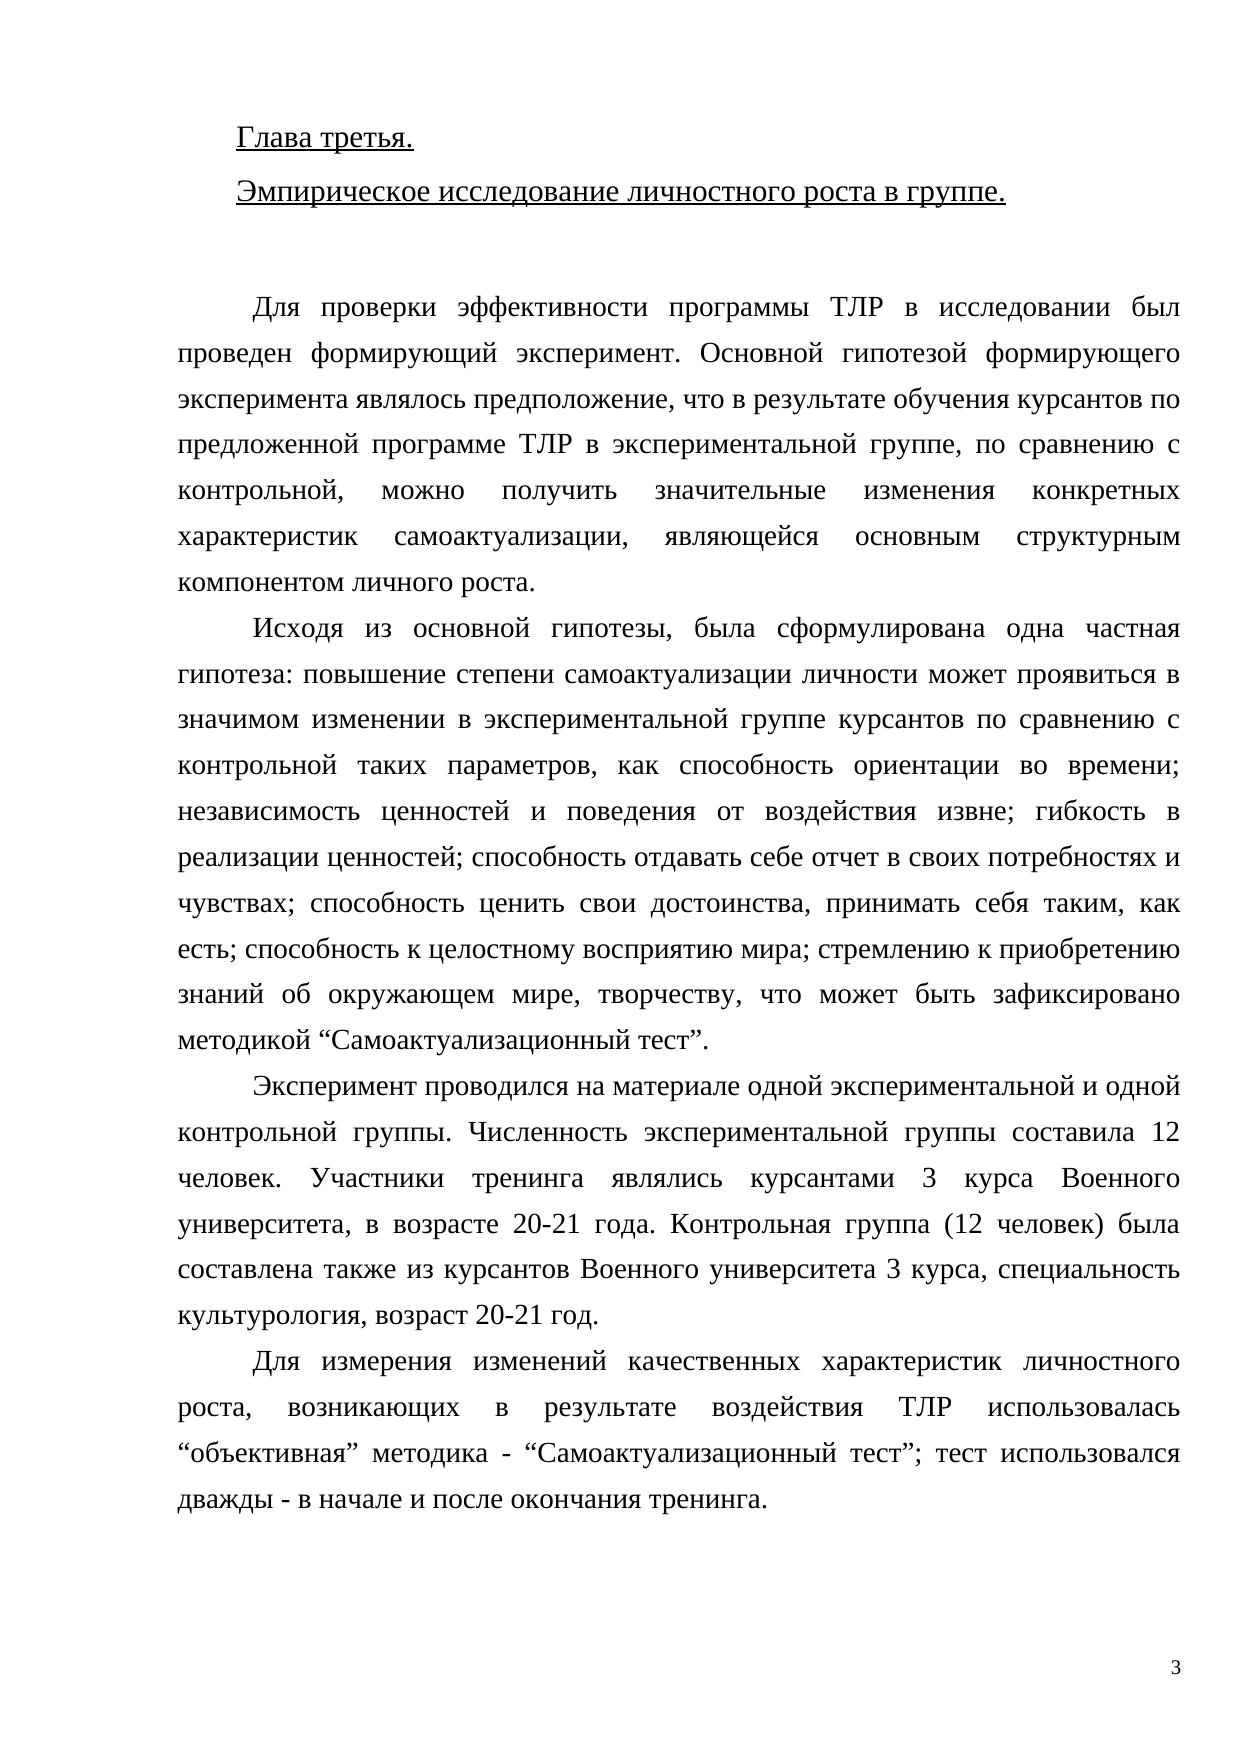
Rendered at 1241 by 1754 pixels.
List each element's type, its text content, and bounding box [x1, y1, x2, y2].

text Для проверки эффективности программы ТЛР в исследовании был проведен формирующий эксперимент. Основной гипотезой формирующего эксперимента являлось предположение, что в результате обучения курсантов по предложенной программе ТЛР в экспериментальной группе, по сравнению с контрольной, можно получить значительные изменения конкретных характеристик самоактуализации, являющейся основным структурным компонентом личного роста. [177, 280, 1181, 601]
text Эмпирическое исследование личностного роста в группе. [177, 172, 1181, 208]
text Для измерения изменений качественных характеристик личностного роста, возникающих в результате воздействия ТЛР использовалась “объективная” методика - “Самоактуализационный тест”; тест использовался дважды - в начале и после окончания тренинга. [177, 1334, 1181, 1517]
text Эксперимент проводился на материале одной экспериментальной и одной контрольной группы. Численность экспериментальной группы составила 12 человек. Участники тренинга являлись курсантами 3 курса Военного университета, в возрасте 20-21 года. Контрольная группа (12 человек) была составлена также из курсантов Военного университета 3 курса, специальность культурология, возраст 20-21 год. [177, 1059, 1181, 1334]
text Исходя из основной гипотезы, была сформулирована одна частная гипотеза: повышение степени самоактуализации личности может проявиться в значимом изменении в экспериментальной группе курсантов по сравнению с контрольной таких параметров, как способность ориентации во времени; независимость ценностей и поведения от воздействия извне; гибкость в реализации ценностей; способность отдавать себе отчет в своих потребностях и чувствах; способность ценить свои достоинства, принимать себя таким, как есть; способность к целостному восприятию мира; стремлению к приобретению знаний об окружающем мире, творчеству, что может быть зафиксировано методикой “Самоактуализационный тест”. [177, 601, 1181, 1059]
text Глава третья. [177, 118, 1181, 154]
